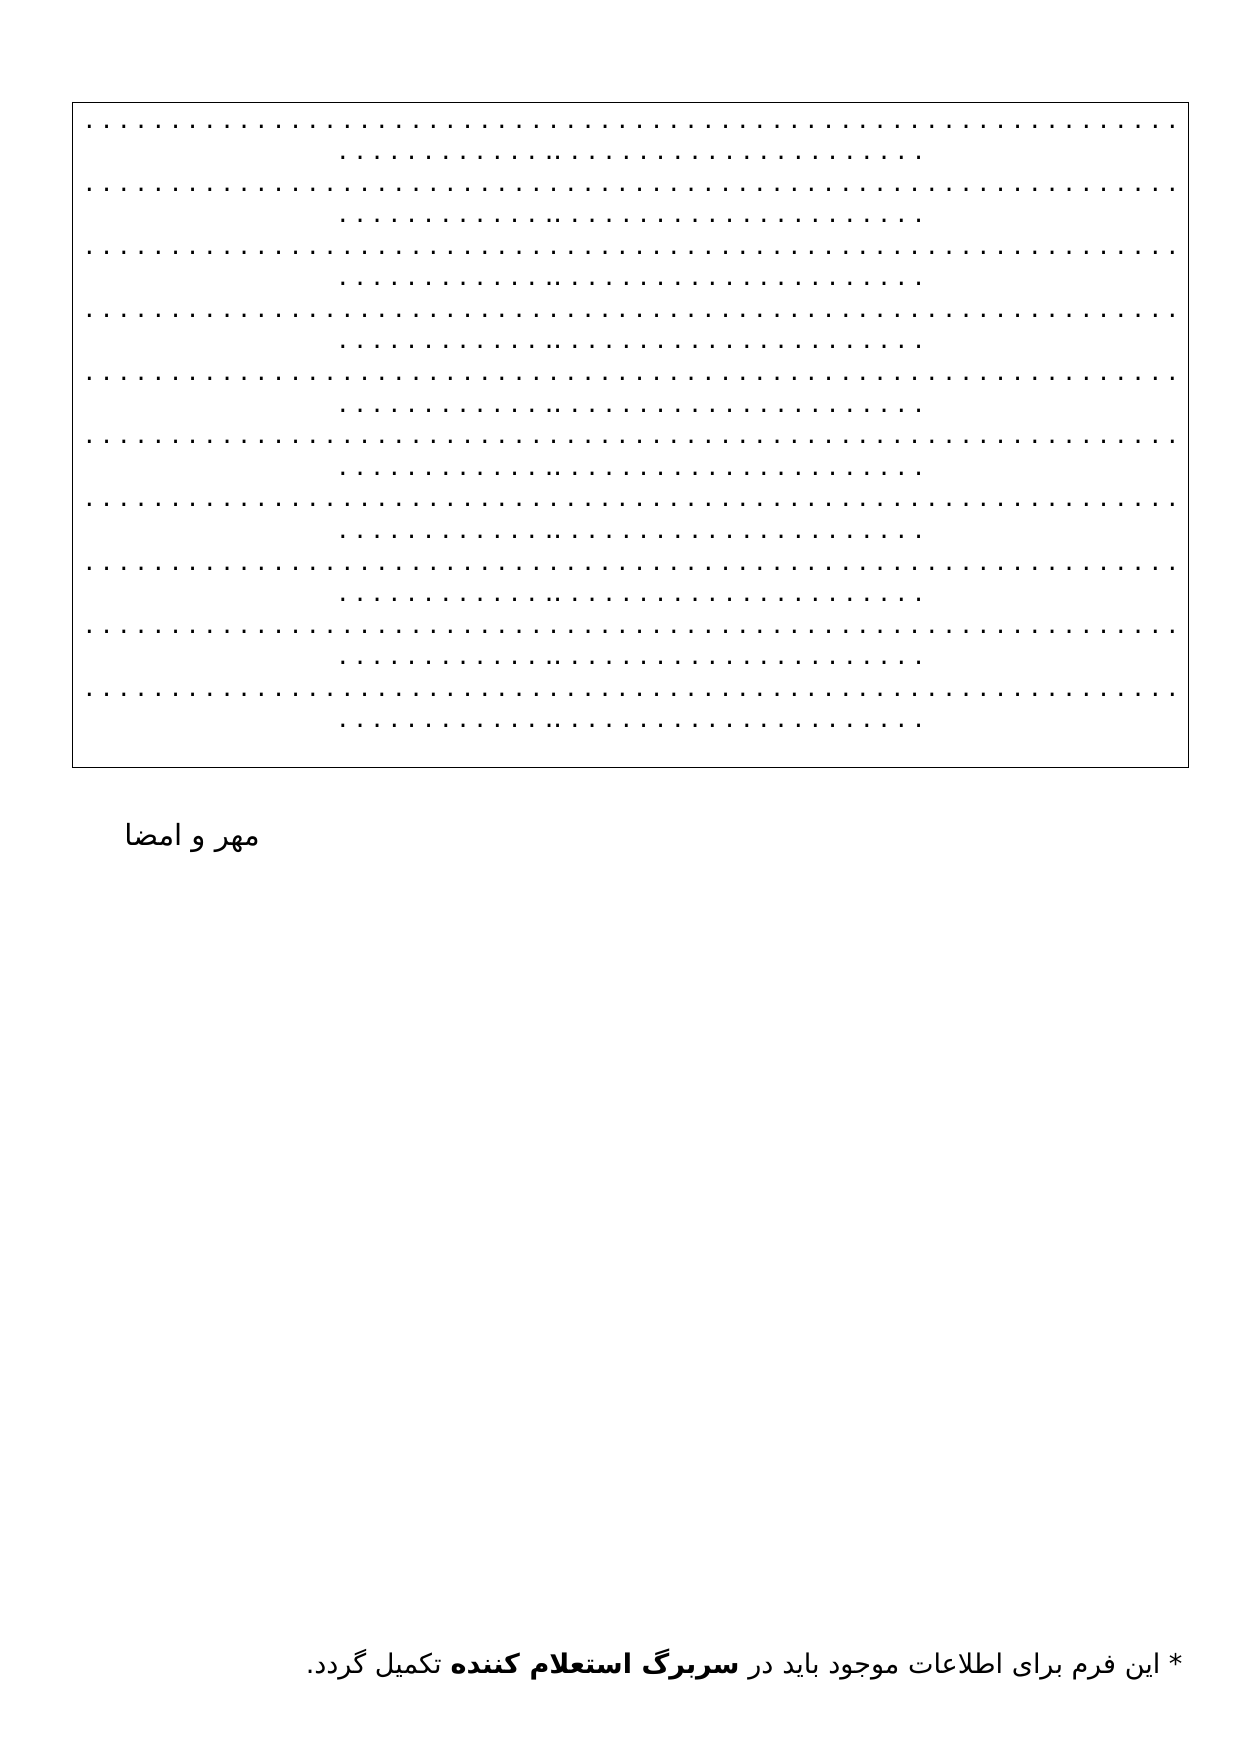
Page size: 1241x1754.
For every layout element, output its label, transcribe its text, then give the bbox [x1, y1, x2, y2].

text مهر و امضا [59, 818, 325, 852]
table_header . . . . . . . . . . . . . . . . . . . . . . . . . . . . . . . . . . . . . . . . . . . . . . . . . . . . . . . . . . . . . . . . . . . . . . . . . . . . . . . . . . . . . .. . . . . . . . . . . . . . . . . . . . . . . . . . . . . . . . . . . . . . . . . . . . . . . . . . . . . . . . . . . . . . . . . . . . . . . . . . . . . . . . . . . . . . . . . . . . . . . . . . .. . . . . . . . . . . . . . . . . . . . . . . . . . . . . . . . . . . . . . . . . . . . . . . . . . . . . . . . . . . . . . . . . . . . . . . . . . . . . . . . . . . . . . . . . . . . . . . . . . .. . . . . . . . . . . . . . . . . . . . . . . . . . . . . . . . . . . . . . . . . . . . . . . . . . . . . . . . . . . . . . . . . . . . . . . . . . . . . . . . . . . . . . . . . . . . . . . . . . .. . . . . . . . . . . . . . . . . . . . . . . . . . . . . . . . . . . . . . . . . . . . . . . . . . . . . . . . . . . . . . . . . . . . . . . . . . . . . . . . . . . . . . . . . . . . . . . . . . .. . . . . . . . . . . . . . . . . . . . . . . . . . . . . . . . . . . . . . . . . . . . . . . . . . . . . . . . . . . . . . . . . . . . . . . . . . . . . . . . . . . . . . . . . . . . . . . . . . .. . . . . . . . . . . . . . . . . . . . . . . . . . . . . . . . . . . . . . . . . . . . . . . . . . . . . . . . . . . . . . . . . . . . . . . . . . . . . . . . . . . . . . . . . . . . . . . . . . .. . . . . . . . . . . . . . . . . . . . . . . . . . . . . . . . . . . . . . . . . . . . . . . . . . . . . . . . . . . . . . . . . . . . . . . . . . . . . . . . . . . . . . . . . . . . . . . . . . .. . . . . . . . . . . . . . . . . . . . . . . . . . . . . . . . . . . . . . . . . . . . . . . . . . . . . . . . . . . . . . . . . . . . . . . . . . . . . . . . . . . . . . . . . . . . . . . . . . .. . . . . . . . . . . . . . . . . . . . . . . . . . . . . . . . . . . . . . . . . . . . . . . . . . . . . . . . . . . . . . . . . . . . . . . . . . . . . . . . . . . . . . . . . . . . . . . . . . .. . . . . . . . . . . . . [73, 103, 1188, 767]
